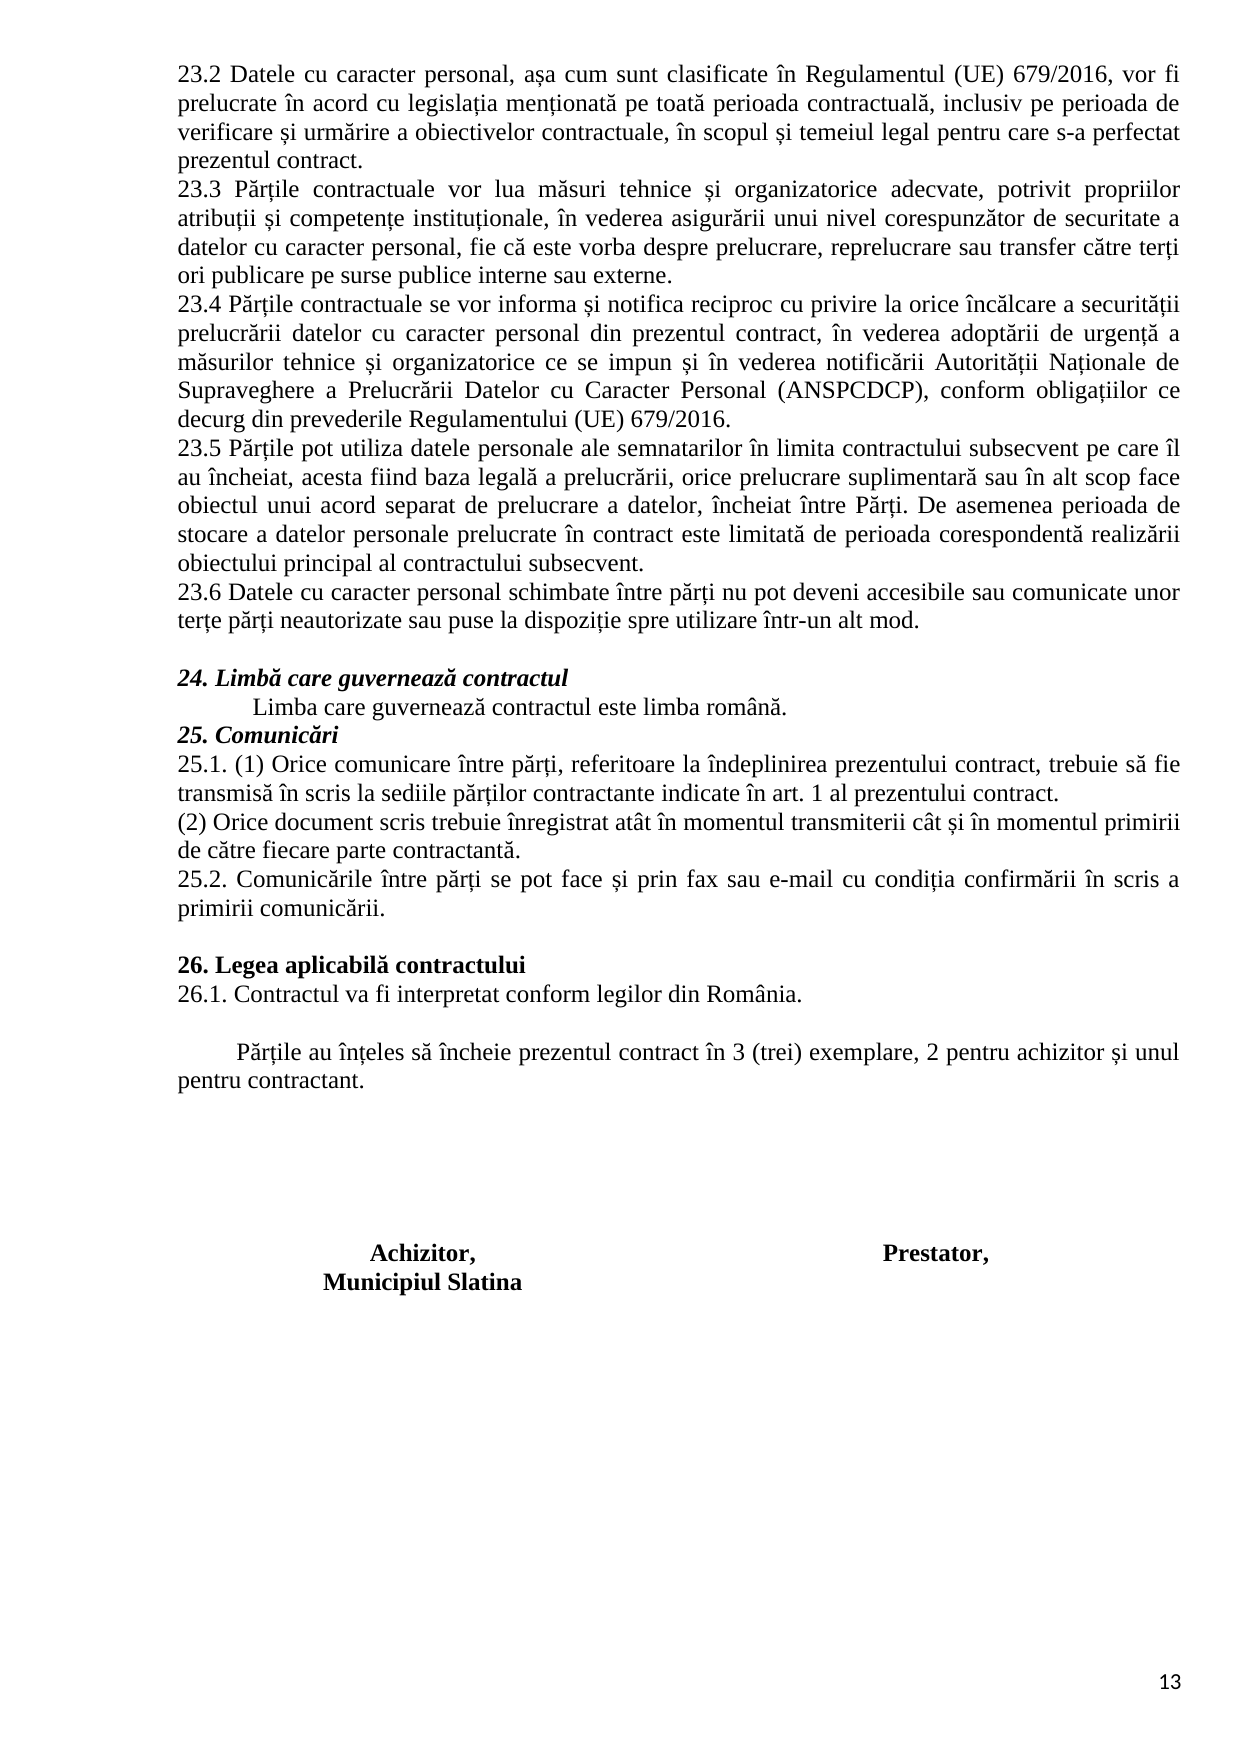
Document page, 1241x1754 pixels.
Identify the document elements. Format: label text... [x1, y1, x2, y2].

text 23.3 Părțile contractuale vor lua măsuri tehnice și organizatorice adecvate, potrivit propriilor atribuții și competențe instituționale, în vederea asigurării unui nivel corespunzător de securitate a datelor cu caracter personal, fie că este vorba despre prelucrare, reprelucrare sau transfer către terți ori publicare pe surse publice interne sau externe. [177, 174, 1181, 289]
text 23.6 Datele cu caracter personal schimbate între părți nu pot deveni accesibile sau comunicate unor terțe părți neautorizate sau puse la dispoziție spre utilizare într-un alt mod. [177, 577, 1181, 634]
text 25.2. Comunicările între părți se pot face și prin fax sau e-mail cu condiția confirmării în scris a primirii comunicării. [177, 864, 1181, 922]
text 23.5 Părțile pot utiliza datele personale ale semnatarilor în limita contractului subsecvent pe care îl au încheiat, acesta fiind baza legală a prelucrării, orice prelucrare suplimentară sau în alt scop face obiectul unui acord separat de prelucrare a datelor, încheiat între Părți. De asemenea perioada de stocare a datelor personale prelucrate în contract este limitată de perioada corespondentă realizării obiectului principal al contractului subsecvent. [177, 433, 1181, 577]
text 24. Limbă care guvernează contractul [177, 663, 1181, 692]
text 26.1. Contractul va fi interpretat conform legilor din România. [177, 979, 1181, 1008]
table_header Achizitor, Municipiul Slatina [166, 1238, 679, 1295]
text Limba care guvernează contractul este limba română. [252, 692, 1181, 720]
text 25.1. (1) Orice comunicare între părți, referitoare la îndeplinirea prezentului contract, trebuie să fie transmisă în scris la sediile părților contractante indicate în art. 1 al prezentului contract. [177, 749, 1181, 807]
text 25. Comunicări [177, 720, 1181, 749]
text 23.4 Părțile contractuale se vor informa și notifica reciproc cu privire la orice încălcare a securității prelucrării datelor cu caracter personal din prezentul contract, în vederea adoptării de urgență a măsurilor tehnice și organizatorice ce se impun și în vederea notificării Autorității Naționale de Supraveghere a Prelucrării Datelor cu Caracter Personal (ANSPCDCP), conform obligațiilor ce decurg din prevederile Regulamentului (UE) 679/2016. [177, 289, 1181, 433]
text (2) Orice document scris trebuie înregistrat atât în momentul transmiterii cât și în momentul primirii de către fiecare parte contractantă. [177, 807, 1181, 864]
text 26. Legea aplicabilă contractului [177, 950, 1181, 979]
text 23.2 Datele cu caracter personal, așa cum sunt clasificate în Regulamentul (UE) 679/2016, vor fi prelucrate în acord cu legislația menționată pe toată perioada contractuală, inclusiv pe perioada de verificare și urmărire a obiectivelor contractuale, în scopul și temeiul legal pentru care s-a perfectat prezentul contract. [177, 59, 1181, 174]
table_header Prestator, [679, 1238, 1192, 1295]
text Părțile au înțeles să încheie prezentul contract în 3 (trei) exemplare, 2 pentru achizitor și unul pentru contractant. [177, 1037, 1181, 1094]
